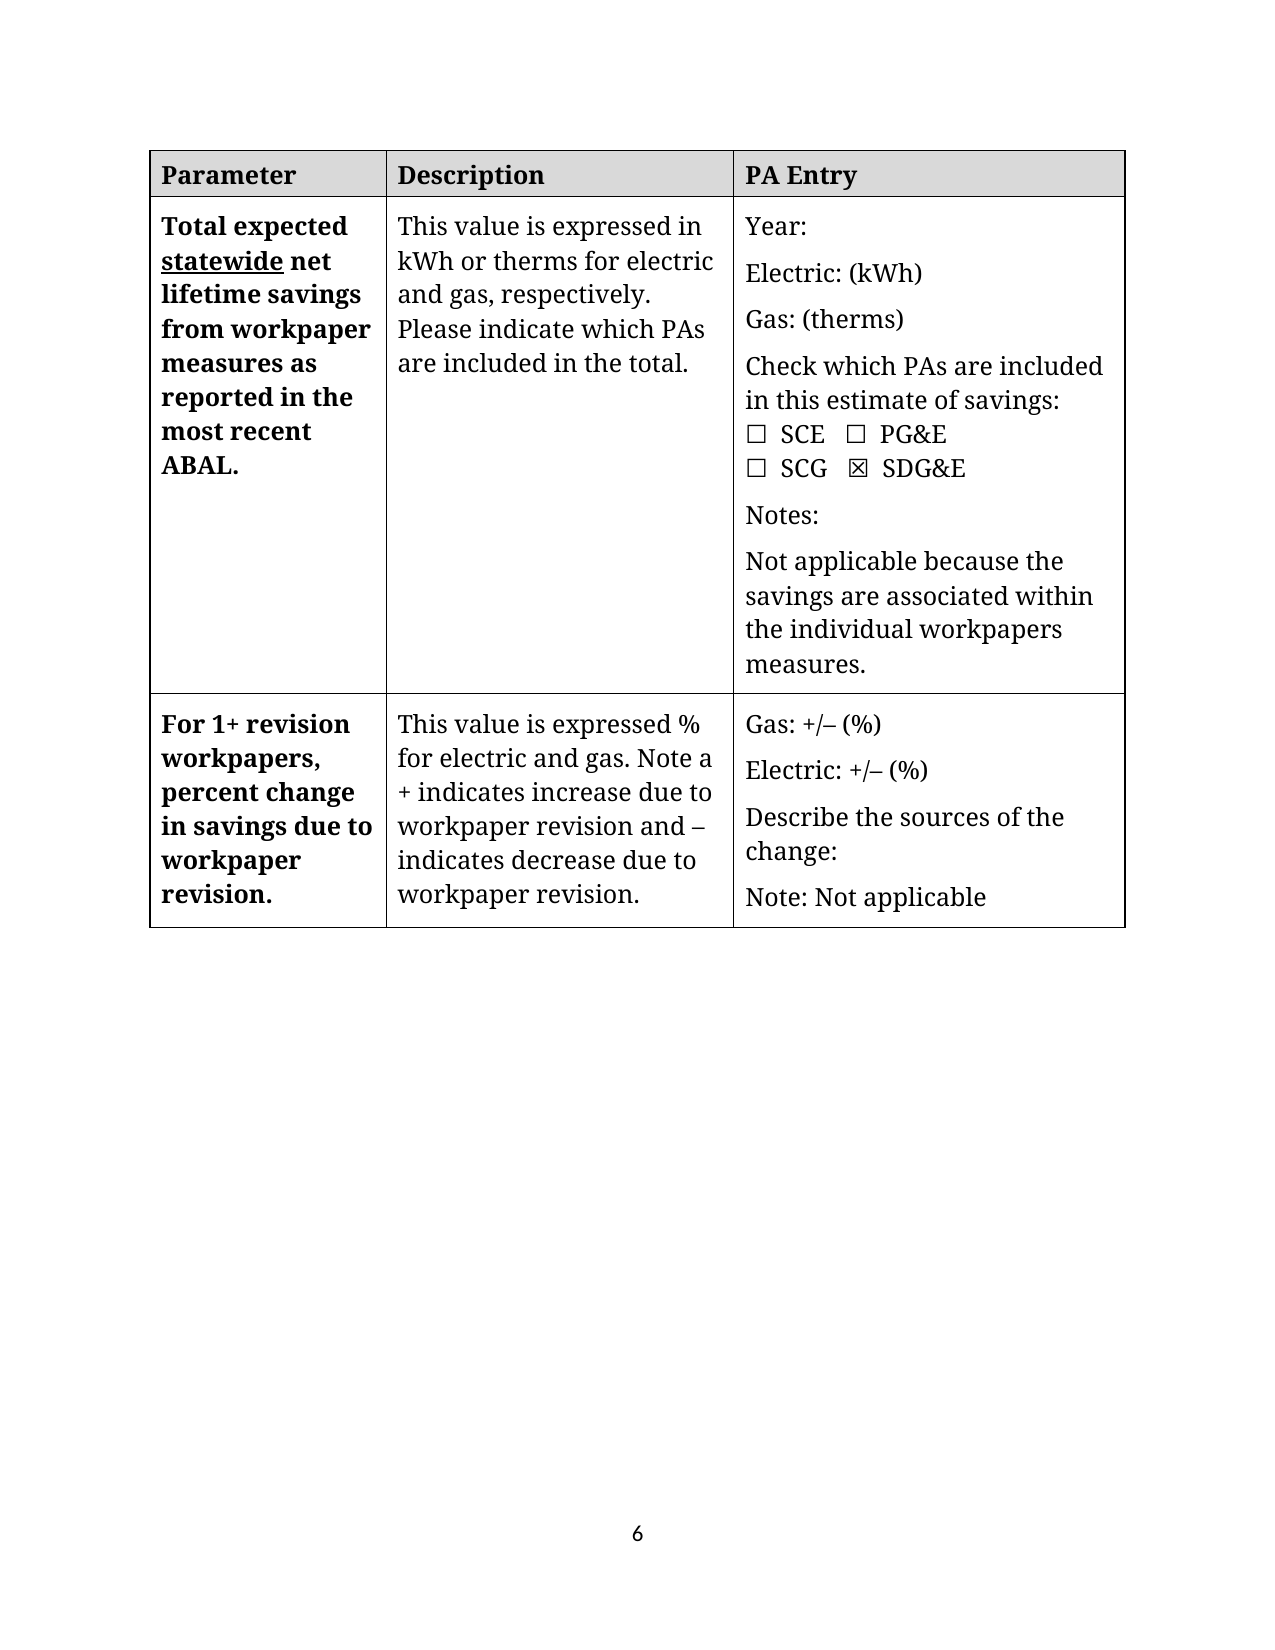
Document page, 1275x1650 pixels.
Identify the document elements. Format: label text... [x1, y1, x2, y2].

table_header PA Entry [734, 151, 1124, 196]
table_cell Gas: +/– (%) Electric: +/– (%) Describe the sources of the change: Note: Not applicable [734, 694, 1124, 927]
table_header Description [387, 151, 733, 196]
table_cell This value is expressed % for electric and gas. Note a + indicates increase due to workpaper revision and – indicates decrease due to workpaper revision. [387, 694, 733, 927]
table_cell For 1+ revision workpapers, percent change in savings due to workpaper revision. [151, 694, 386, 927]
table_cell This value is expressed in kWh or therms for electric and gas, respectively. Please indicate which PAs are included in the total. [387, 197, 733, 693]
table_header Parameter [151, 151, 386, 196]
table_cell Total expected statewide net lifetime savings from workpaper measures as reported in the most recent ABAL. [151, 197, 386, 693]
table_cell Year: Electric: (kWh) Gas: (therms) Check which PAs are included in this estimate of savings: SCE PG&E SCG SDG&E Notes: Not applicable because the savings are associated within the individual workpapers measures. [734, 197, 1124, 693]
